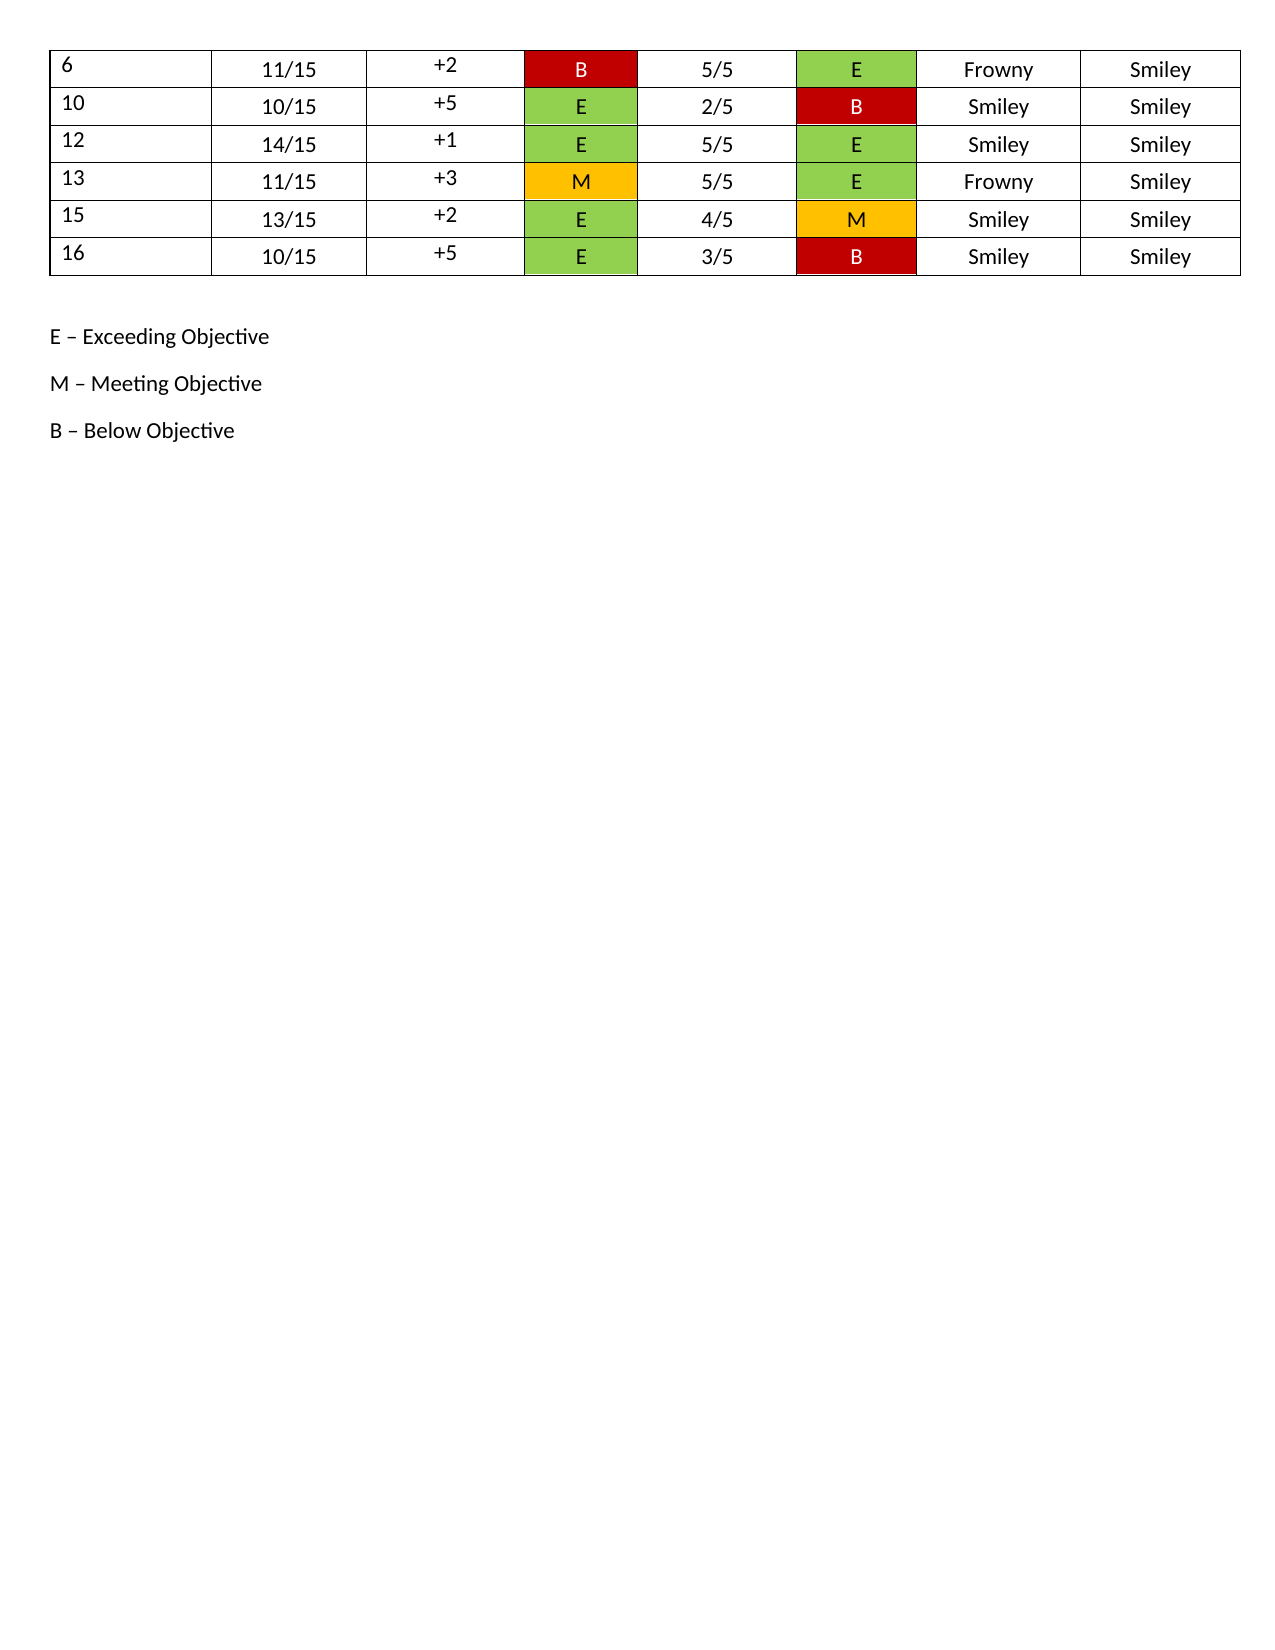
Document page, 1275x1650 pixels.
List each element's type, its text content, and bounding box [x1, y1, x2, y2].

table_cell B [797, 88, 916, 124]
table_cell E [525, 238, 637, 274]
table_cell 2/5 [638, 88, 796, 124]
table_cell +5 [367, 88, 524, 124]
table_cell E [525, 88, 637, 124]
table_cell Smiley [917, 88, 1080, 124]
table_cell +5 [367, 238, 524, 274]
table_cell 14/15 [212, 126, 366, 162]
table_cell +2 [367, 51, 524, 87]
table_cell E [797, 163, 916, 199]
table_cell M [525, 163, 637, 199]
table_cell E [525, 201, 637, 237]
table_cell 3/5 [638, 238, 796, 274]
text B – Below Objective [49, 416, 1230, 444]
table_cell Smiley [1081, 238, 1240, 274]
table_cell E [797, 51, 916, 87]
table_cell +3 [367, 163, 524, 199]
table_cell B [797, 238, 916, 274]
table_cell 11/15 [212, 51, 366, 87]
table_cell Smiley [1081, 51, 1240, 87]
table_cell Smiley [917, 238, 1080, 274]
table_cell E [525, 126, 637, 162]
table_cell E [797, 126, 916, 162]
table_cell 4/5 [638, 201, 796, 237]
table_cell 16 [51, 238, 211, 274]
table_cell 10/15 [212, 238, 366, 274]
table_cell 10 [51, 88, 211, 124]
table_cell 6 [51, 51, 211, 87]
table_cell M [797, 201, 916, 237]
table_cell 5/5 [638, 126, 796, 162]
table_cell 15 [51, 201, 211, 237]
table_cell Frowny [917, 163, 1080, 199]
table_cell +1 [367, 126, 524, 162]
table_cell Smiley [1081, 126, 1240, 162]
text E – Exceeding Objective [49, 322, 1230, 350]
table_cell 5/5 [638, 163, 796, 199]
text M – Meeting Objective [49, 369, 1230, 397]
table_cell Smiley [1081, 163, 1240, 199]
table_cell 13/15 [212, 201, 366, 237]
table_cell +2 [367, 201, 524, 237]
table_cell Smiley [1081, 201, 1240, 237]
table_cell 12 [51, 126, 211, 162]
table_cell Smiley [1081, 88, 1240, 124]
table_cell 5/5 [638, 51, 796, 87]
table_cell B [525, 51, 637, 87]
table_cell Smiley [917, 201, 1080, 237]
table_cell Frowny [917, 51, 1080, 87]
table_cell 10/15 [212, 88, 366, 124]
table_cell 13 [51, 163, 211, 199]
table_cell 11/15 [212, 163, 366, 199]
table_cell Smiley [917, 126, 1080, 162]
